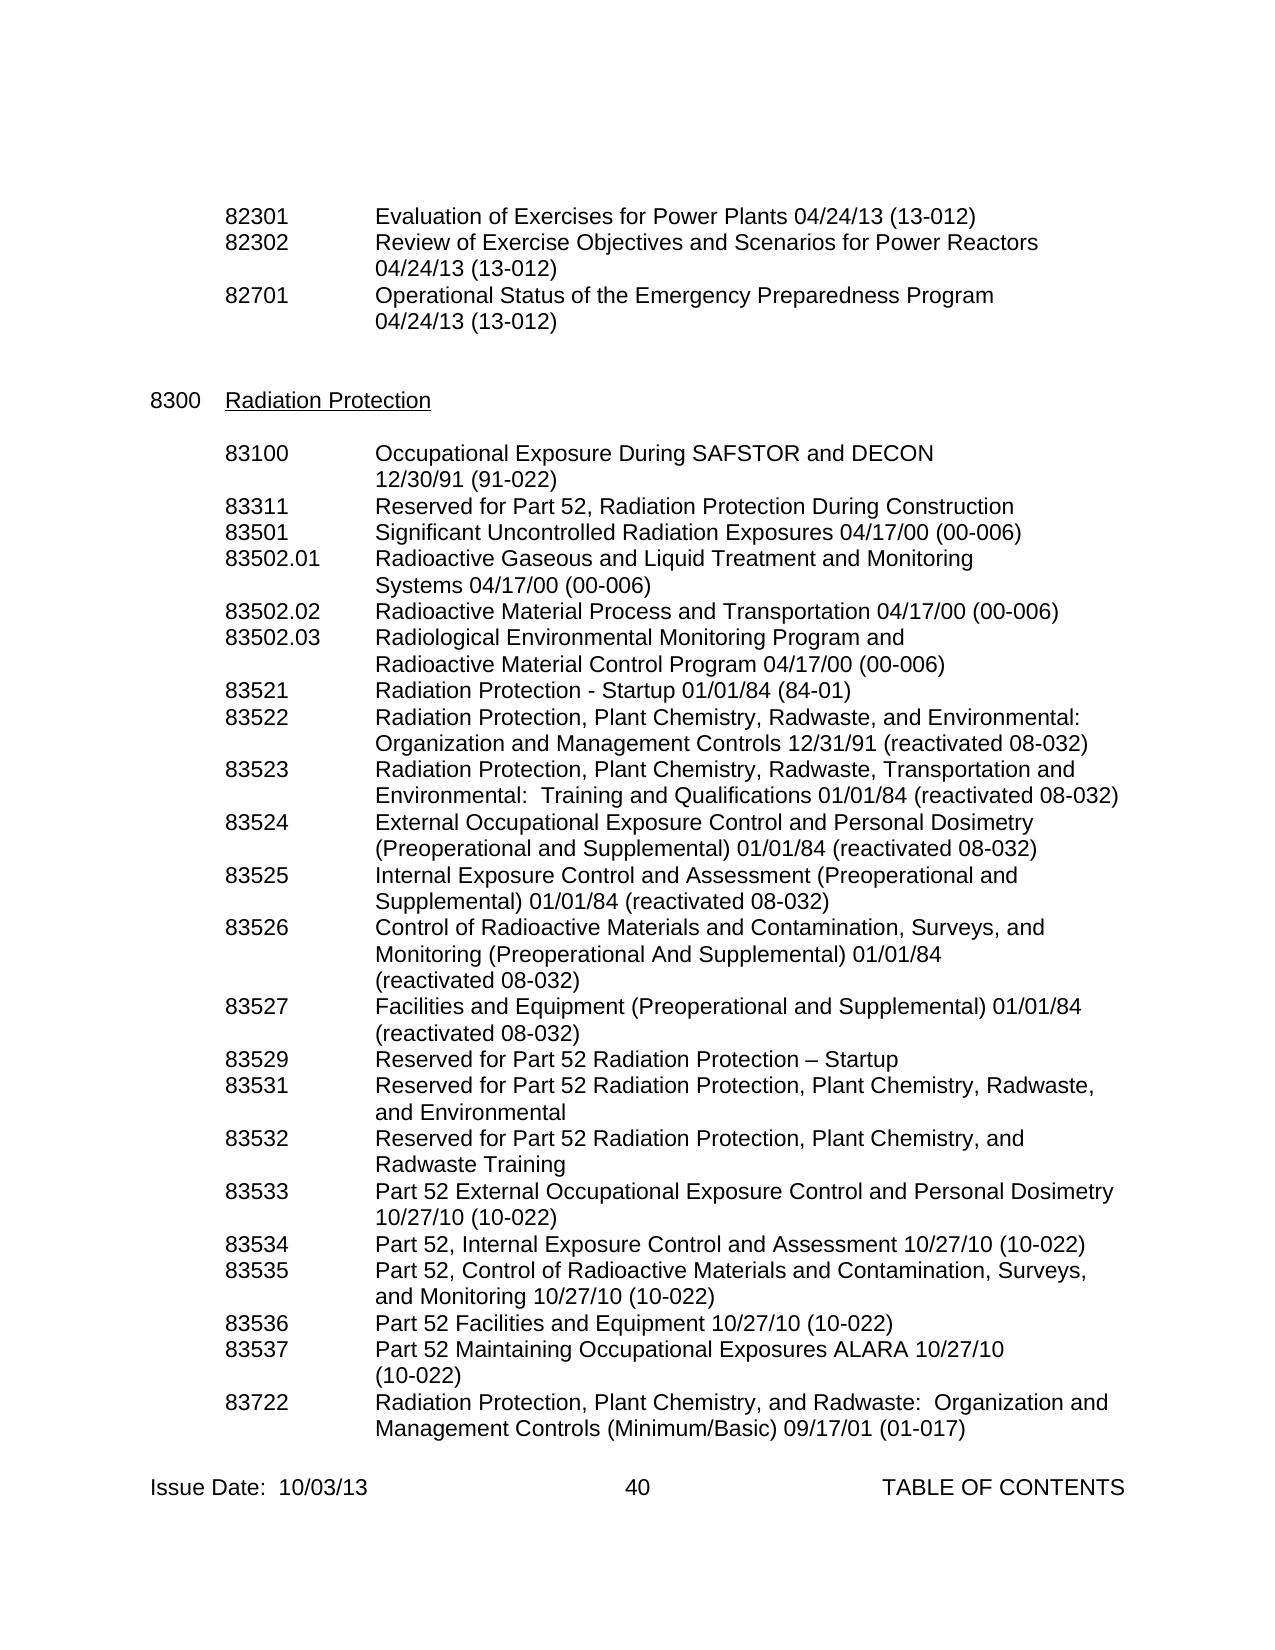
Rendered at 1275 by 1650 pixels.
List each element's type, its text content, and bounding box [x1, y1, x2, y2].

text 83535 Part 52, Control of Radioactive Materials and Contamination, Surveys, and Monitoring 10/27/10 (10-022) [150, 1257, 1125, 1309]
text 83523 Radiation Protection, Plant Chemistry, Radwaste, Transportation and Environmental: Training and Qualifications 01/01/84 (reactivated 08-032) [150, 756, 1125, 809]
text 83100 Occupational Exposure During SAFSTOR and DECON [150, 440, 1125, 466]
text 83501 Significant Uncontrolled Radiation Exposures 04/17/00 (00-006) [150, 519, 1125, 545]
text 83502.03 Radiological Environmental Monitoring Program and [150, 624, 1125, 651]
text 83531 Reserved for Part 52 Radiation Protection, Plant Chemistry, Radwaste, and Environmental [225, 1072, 1125, 1125]
text 12/30/91 (91-022) [150, 466, 1125, 493]
text 83522 Radiation Protection, Plant Chemistry, Radwaste, and Environmental: Organization and Management Controls 12/31/91 (reactivated 08-032) [150, 703, 1125, 756]
text 83529 Reserved for Part 52 Radiation Protection – Startup [150, 1046, 1125, 1072]
text 83521 Radiation Protection - Startup 01/01/84 (84-01) [150, 677, 1125, 703]
text Systems 04/17/00 (00-006) [150, 572, 1125, 598]
text 83502.01 Radioactive Gaseous and Liquid Treatment and Monitoring [150, 545, 1125, 572]
text 83526 Control of Radioactive Materials and Contamination, Surveys, and Monitoring (Preoperational And Supplemental) 01/01/84 [150, 914, 1125, 967]
text 82301 Evaluation of Exercises for Power Plants 04/24/13 (13-012) [150, 203, 1125, 229]
text 83536 Part 52 Facilities and Equipment 10/27/10 (10-022) [150, 1309, 1125, 1336]
text Radioactive Material Control Program 04/17/00 (00-006) [150, 651, 1125, 677]
text 82701 Operational Status of the Emergency Preparedness Program [150, 282, 1125, 308]
text 83533 Part 52 External Occupational Exposure Control and Personal Dosimetry 10/27/10 (10-022) [150, 1178, 1125, 1231]
text 83537 Part 52 Maintaining Occupational Exposures ALARA 10/27/10 (10-022) [150, 1336, 1125, 1389]
text (reactivated 08-032) [150, 967, 1125, 993]
text 82302 Review of Exercise Objectives and Scenarios for Power Reactors 04/24/13 (13-012) [225, 229, 1125, 282]
text 83311 Reserved for Part 52, Radiation Protection During Construction [150, 493, 1125, 519]
text 04/24/13 (13-012) [150, 308, 1125, 334]
text 83722 Radiation Protection, Plant Chemistry, and Radwaste: Organization and Management Controls (Minimum/Basic) 09/17/01 (01-017) [225, 1389, 1125, 1441]
text 8300 Radiation Protection [150, 387, 1125, 413]
text 83502.02 Radioactive Material Process and Transportation 04/17/00 (00-006) [150, 598, 1125, 624]
text 83532 Reserved for Part 52 Radiation Protection, Plant Chemistry, and Radwaste Training [150, 1125, 1125, 1178]
text 83534 Part 52, Internal Exposure Control and Assessment 10/27/10 (10-022) [150, 1231, 1125, 1257]
text 83527 Facilities and Equipment (Preoperational and Supplemental) 01/01/84 (reactivated 08-032) [150, 993, 1125, 1046]
text 83525 Internal Exposure Control and Assessment (Preoperational and Supplemental) 01/01/84 (reactivated 08-032) [150, 862, 1125, 914]
text 83524 External Occupational Exposure Control and Personal Dosimetry (Preoperational and Supplemental) 01/01/84 (reactivated 08-032) [150, 809, 1125, 862]
